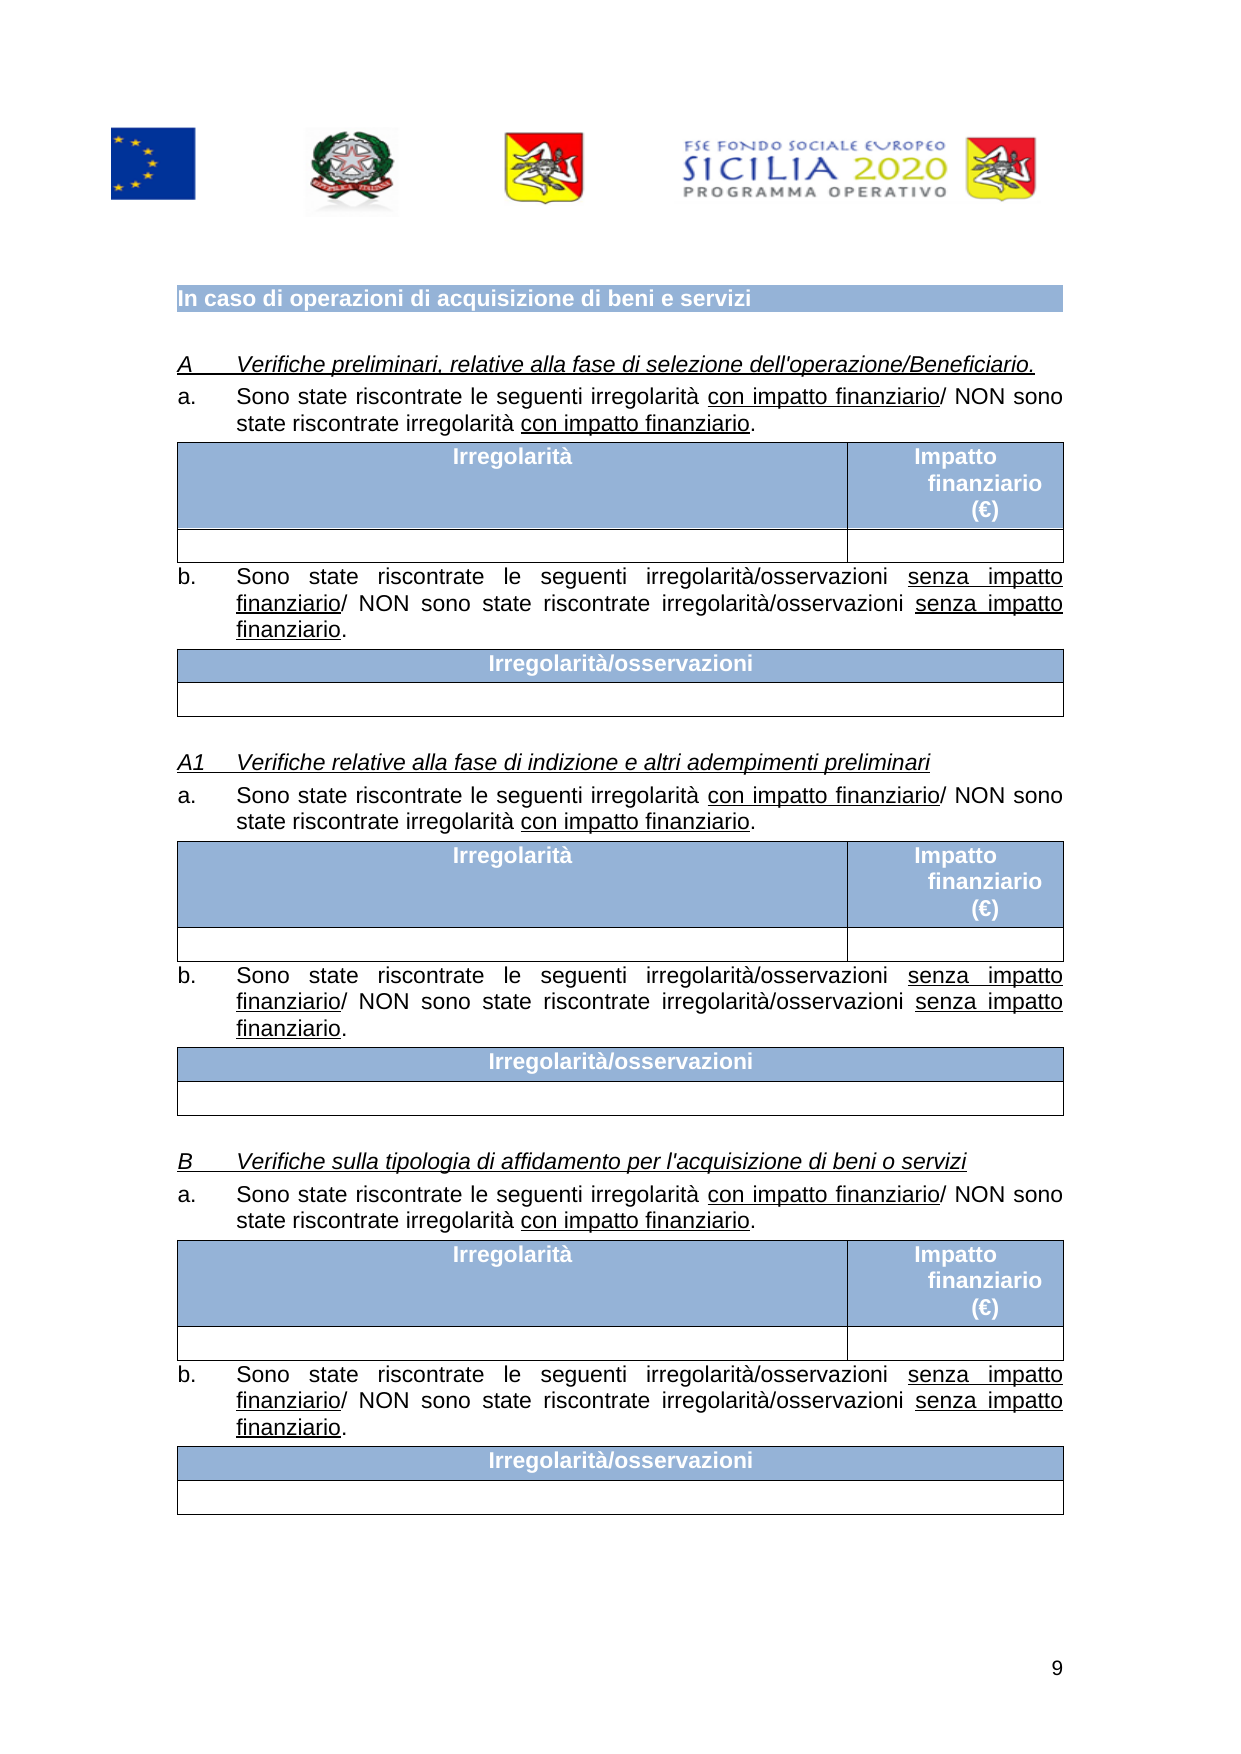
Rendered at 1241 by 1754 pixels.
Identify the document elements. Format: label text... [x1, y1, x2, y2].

table_cell [178, 928, 847, 961]
text B Verifiche sulla tipologia di affidamento per l'acquisizione di beni o servizi [177, 1148, 1063, 1174]
table_cell [848, 928, 1063, 961]
list Sono state riscontrate le seguenti irregolarità/osservazioni senza impatto finanziario/ NON sono state riscontrate irregolarità/osservazioni senza impatto finanziario. [177, 1361, 1063, 1440]
list Sono state riscontrate le seguenti irregolarità con impatto finanziario/ NON sono state riscontrate irregolarità con impatto finanziario. [177, 383, 1063, 436]
table_header Impatto finanziario (€) [848, 1241, 1063, 1326]
table_header Irregolarità/osservazioni [178, 1447, 1063, 1480]
table_cell [848, 530, 1063, 562]
table_header Impatto finanziario (€) [848, 443, 1063, 528]
table_header Irregolarità/osservazioni [178, 650, 1063, 682]
table_cell [178, 1327, 847, 1360]
table_cell [178, 1481, 1063, 1513]
table_cell [848, 1327, 1063, 1360]
list Sono state riscontrate le seguenti irregolarità/osservazioni senza impatto finanziario/ NON sono state riscontrate irregolarità/osservazioni senza impatto finanziario. [177, 962, 1063, 1041]
table_cell [178, 683, 1063, 716]
text A Verifiche preliminari, relative alla fase di selezione dell'operazione/Beneficiario. [177, 351, 1063, 377]
table_cell [178, 1082, 1063, 1114]
table_header Irregolarità [178, 842, 847, 927]
list Sono state riscontrate le seguenti irregolarità con impatto finanziario/ NON sono state riscontrate irregolarità con impatto finanziario. [177, 1181, 1063, 1233]
table_header Irregolarità [178, 1241, 847, 1326]
list Sono state riscontrate le seguenti irregolarità con impatto finanziario/ NON sono state riscontrate irregolarità con impatto finanziario. [177, 782, 1063, 835]
table_header Irregolarità [178, 443, 847, 528]
table_header Irregolarità/osservazioni [178, 1048, 1063, 1081]
list Sono state riscontrate le seguenti irregolarità/osservazioni senza impatto finanziario/ NON sono state riscontrate irregolarità/osservazioni senza impatto finanziario. [177, 563, 1063, 642]
table_header Impatto finanziario (€) [848, 842, 1063, 927]
text In caso di operazioni di acquisizione di beni e servizi [177, 285, 1063, 312]
table_cell [178, 530, 847, 562]
picture [111, 126, 1047, 217]
text A1 Verifiche relative alla fase di indizione e altri adempimenti preliminari [177, 749, 1063, 776]
